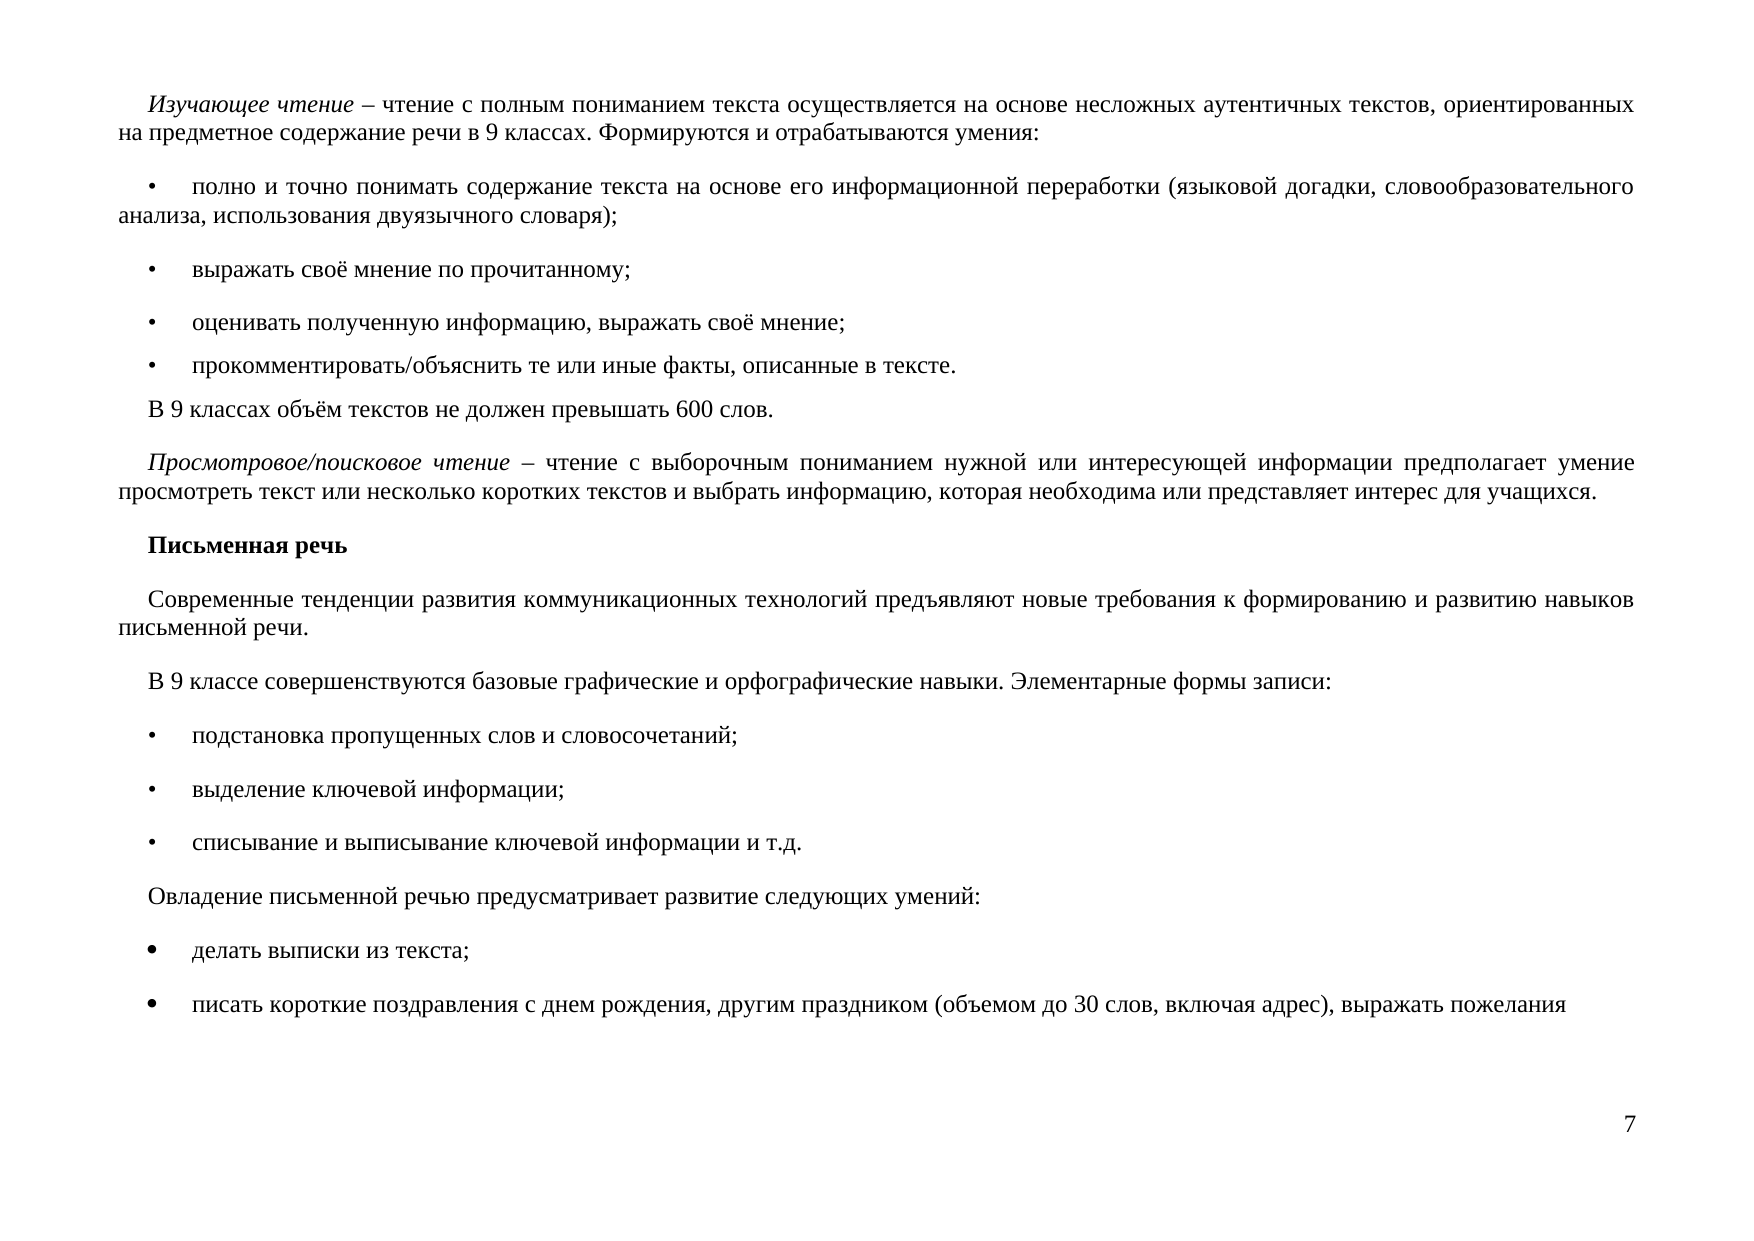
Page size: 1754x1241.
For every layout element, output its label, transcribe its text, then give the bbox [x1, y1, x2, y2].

text Современные тенденции развития коммуникационных технологий предъявляют новые требования к формированию и развитию навыков письменной речи. [118, 584, 1636, 641]
list оценивать полученную информацию, выражать своё мнение; [118, 307, 1636, 336]
text Овладение письменной речью предусматривает развитие следующих умений: [118, 881, 1636, 910]
list прокомментировать/объяснить те или иные факты, описанные в тексте. [118, 351, 1636, 379]
text Письменная речь [118, 530, 1636, 559]
list подстановка пропущенных слов и словосочетаний; [118, 720, 1636, 749]
list делать выписки из текста; [118, 935, 1636, 964]
list полно и точно понимать содержание текста на основе его информационной переработки (языковой догадки, словообразовательного анализа, использования двуязычного словаря); [118, 171, 1636, 229]
list писать короткие поздравления с днем рождения, другим праздником (объемом до 30 слов, включая адрес), выражать пожелания [118, 989, 1636, 1017]
list списывание и выписывание ключевой информации и т.д. [118, 827, 1636, 856]
list выделение ключевой информации; [118, 774, 1636, 802]
text В 9 классе совершенствуются базовые графические и орфографические навыки. Элементарные формы записи: [118, 666, 1636, 695]
text Просмотровое/поисковое чтение – чтение с выборочным пониманием нужной или интересующей информации предполагает умение просмотреть текст или несколько коротких текстов и выбрать информацию, которая необходима или представляет интерес для учащихся. [118, 447, 1636, 505]
text В 9 классах объём текстов не должен превышать 600 слов. [118, 394, 1636, 422]
text Изучающее чтение – чтение с полным пониманием текста осуществляется на основе несложных аутентичных текстов, ориентированных на предметное содержание речи в 9 классах. Формируются и отрабатываются умения: [118, 89, 1636, 146]
list выражать своё мнение по прочитанному; [118, 254, 1636, 282]
